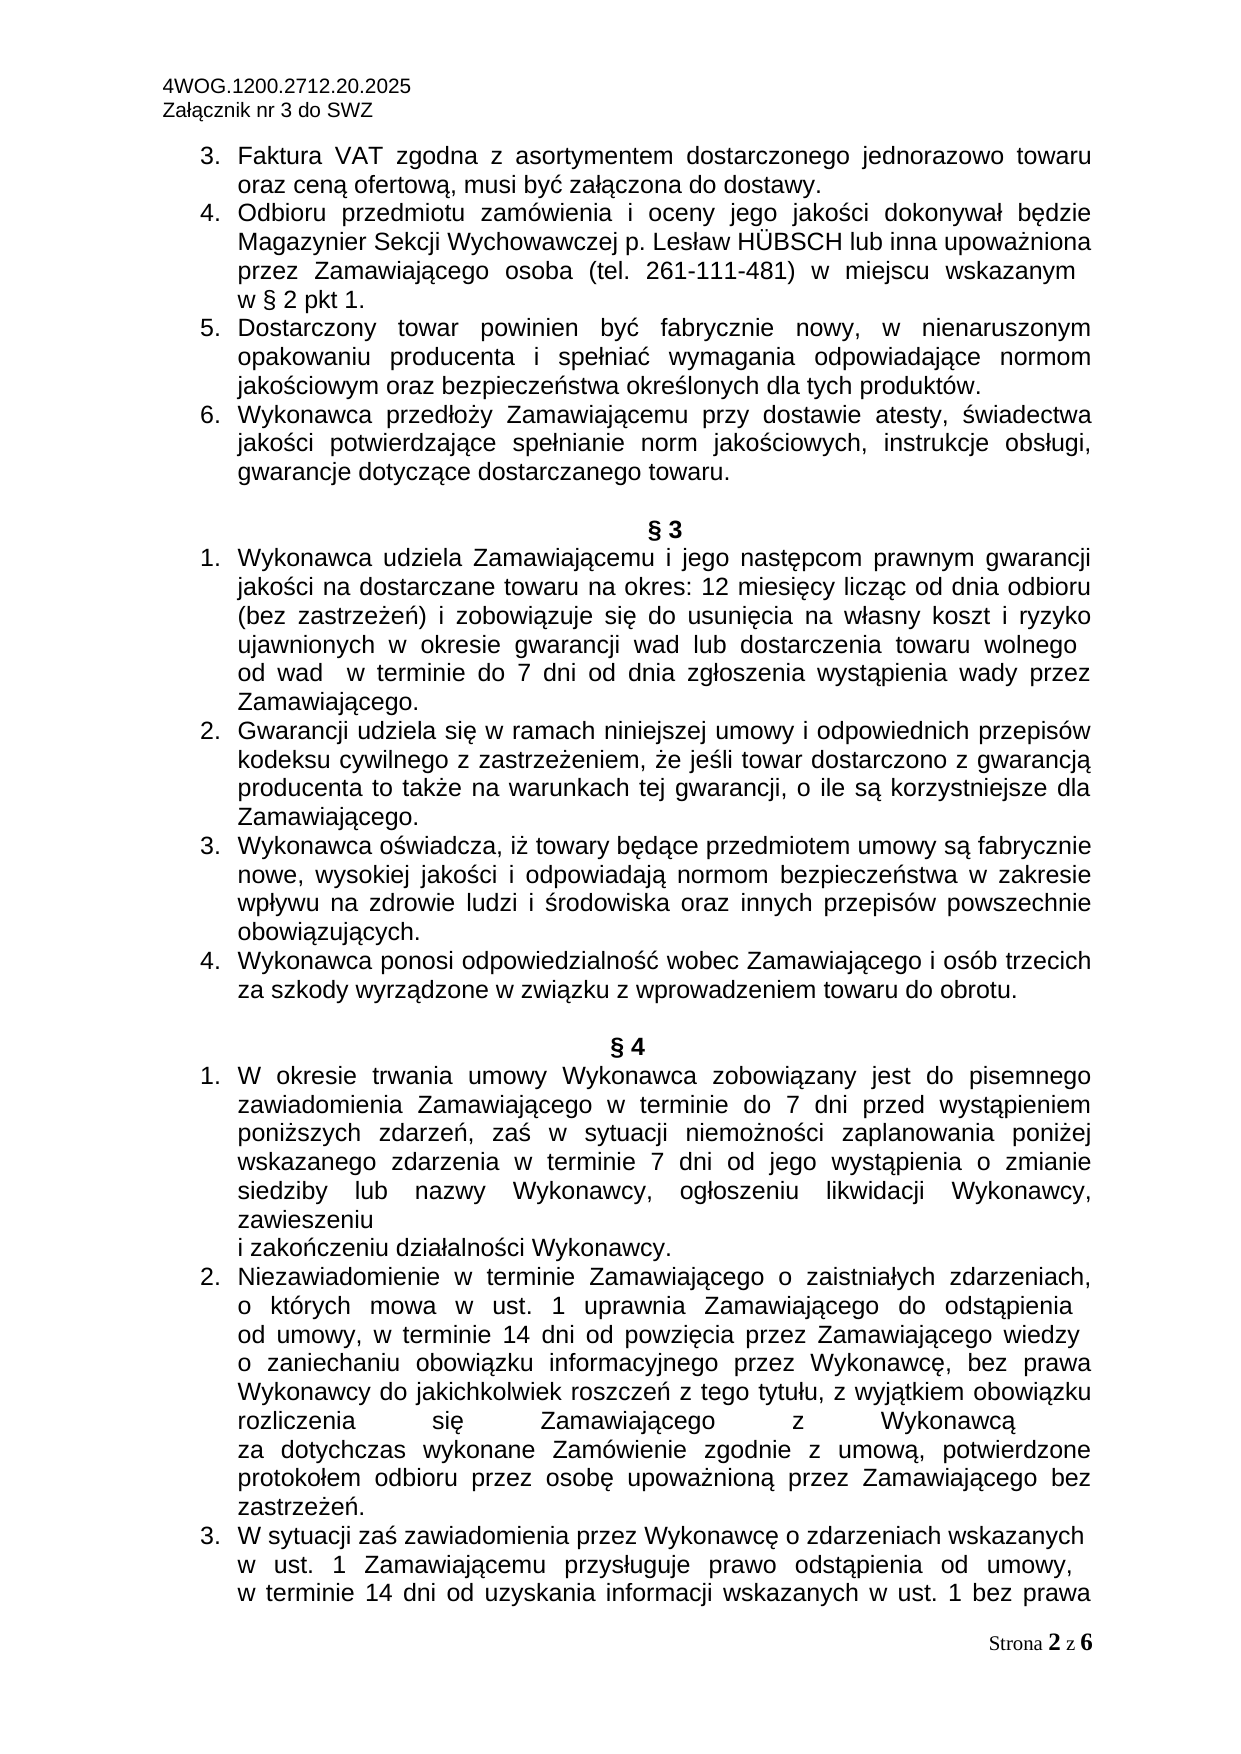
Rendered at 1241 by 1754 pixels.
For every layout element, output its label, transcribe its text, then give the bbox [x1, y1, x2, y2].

list Niezawiadomienie w terminie Zamawiającego o zaistniałych zdarzeniach, o których mowa w ust. 1 uprawnia Zamawiającego do odstąpienia od umowy, w terminie 14 dni od powzięcia przez Zamawiającego wiedzy o zaniechaniu obowiązku informacyjnego przez Wykonawcę, bez prawa Wykonawcy do jakichkolwiek roszczeń z tego tytułu, z wyjątkiem obowiązku rozliczenia się Zamawiającego z Wykonawcą za dotychczas wykonane Zamówienie zgodnie z umową, potwierdzone protokołem odbioru przez osobę upoważnioną przez Zamawiającego bez zastrzeżeń. [200, 1262, 1093, 1521]
list Faktura VAT zgodna z asortymentem dostarczonego jednorazowo towaru oraz ceną ofertową, musi być załączona do dostawy. [200, 141, 1093, 198]
list Wykonawca przedłoży Zamawiającemu przy dostawie atesty, świadectwa jakości potwierdzające spełnianie norm jakościowych, instrukcje obsługi, gwarancje dotyczące dostarczanego towaru. [200, 399, 1093, 486]
list Gwarancji udziela się w ramach niniejszej umowy i odpowiednich przepisów kodeksu cywilnego z zastrzeżeniem, że jeśli towar dostarczono z gwarancją producenta to także na warunkach tej gwarancji, o ile są korzystniejsze dla Zamawiającego. [200, 716, 1093, 831]
list Wykonawca ponosi odpowiedzialność wobec Zamawiającego i osób trzecich za szkody wyrządzone w związku z wprowadzeniem towaru do obrotu. [200, 946, 1093, 1003]
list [200, 1521, 1093, 1607]
text § 4 [162, 1032, 1093, 1061]
list Wykonawca udziela Zamawiającemu i jego następcom prawnym gwarancji jakości na dostarczane towaru na okres: 12 miesięcy licząc od dnia odbioru (bez zastrzeżeń) i zobowiązuje się do usunięcia na własny koszt i ryzyko ujawnionych w okresie gwarancji wad lub dostarczenia towaru wolnego od wad w terminie do 7 dni od dnia zgłoszenia wystąpienia wady przez Zamawiającego. [200, 543, 1093, 716]
list W okresie trwania umowy Wykonawca zobowiązany jest do pisemnego zawiadomienia Zamawiającego w terminie do 7 dni przed wystąpieniem poniższych zdarzeń, zaś w sytuacji niemożności zaplanowania poniżej wskazanego zdarzenia w terminie 7 dni od jego wystąpienia o zmianie siedziby lub nazwy Wykonawcy, ogłoszeniu likwidacji Wykonawcy, zawieszeniu i zakończeniu działalności Wykonawcy. [200, 1061, 1093, 1262]
list Dostarczony towar powinien być fabrycznie nowy, w nienaruszonym opakowaniu producenta i spełniać wymagania odpowiadające normom jakościowym oraz bezpieczeństwa określonych dla tych produktów. [200, 313, 1093, 399]
list § 3 [237, 514, 1093, 543]
list Odbioru przedmiotu zamówienia i oceny jego jakości dokonywał będzie Magazynier Sekcji Wychowawczej p. Lesław HÜBSCH lub inna upoważniona przez Zamawiającego osoba (tel. 261-111-481) w miejscu wskazanym w § 2 pkt 1. [200, 198, 1093, 313]
list Wykonawca oświadcza, iż towary będące przedmiotem umowy są fabrycznie nowe, wysokiej jakości i odpowiadają normom bezpieczeństwa w zakresie wpływu na zdrowie ludzi i środowiska oraz innych przepisów powszechnie obowiązujących. [200, 831, 1093, 946]
